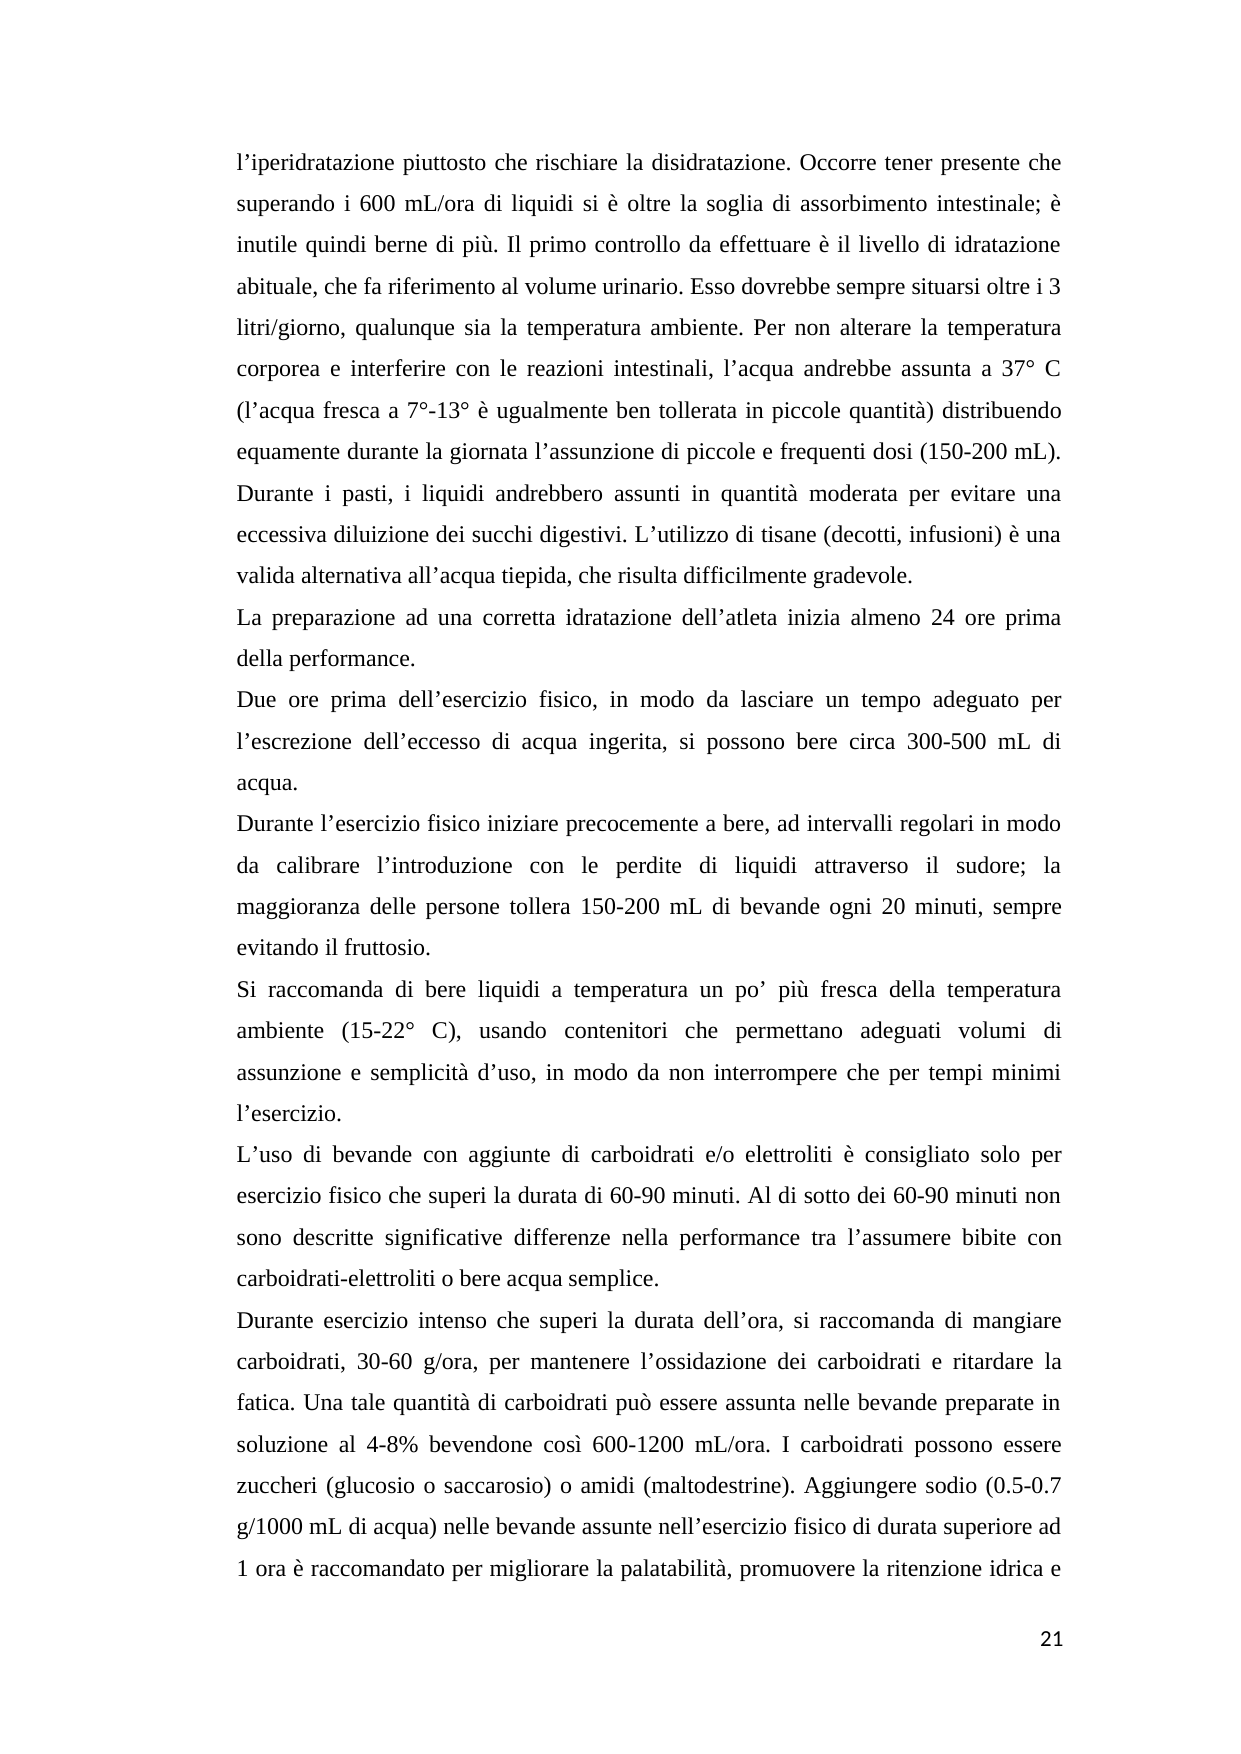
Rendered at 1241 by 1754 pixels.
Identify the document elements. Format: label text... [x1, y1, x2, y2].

text L’uso di bevande con aggiunte di carboidrati e/o elettroliti è consigliato solo per esercizio fisico che superi la durata di 60-90 minuti. Al di sotto dei 60-90 minuti non sono descritte significative differenze nella performance tra l’assumere bibite con carboidrati-elettroliti o bere acqua semplice. [236, 1140, 1063, 1292]
text Due ore prima dell’esercizio fisico, in modo da lasciare un tempo adeguato per l’escrezione dell’eccesso di acqua ingerita, si possono bere circa 300-500 mL di acqua. [236, 685, 1063, 796]
text La preparazione ad una corretta idratazione dell’atleta inizia almeno 24 ore prima della performance. [236, 603, 1063, 672]
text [236, 1306, 1063, 1581]
text Si raccomanda di bere liquidi a temperatura un po’ più fresca della temperatura ambiente (15-22° C), usando contenitori che permettano adeguati volumi di assunzione e semplicità d’uso, in modo da non interrompere che per tempi minimi l’esercizio. [236, 975, 1063, 1126]
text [236, 148, 1063, 589]
text Durante l’esercizio fisico iniziare precocemente a bere, ad intervalli regolari in modo da calibrare l’introduzione con le perdite di liquidi attraverso il sudore; la maggioranza delle persone tollera 150-200 mL di bevande ogni 20 minuti, sempre evitando il fruttosio. [236, 809, 1063, 961]
